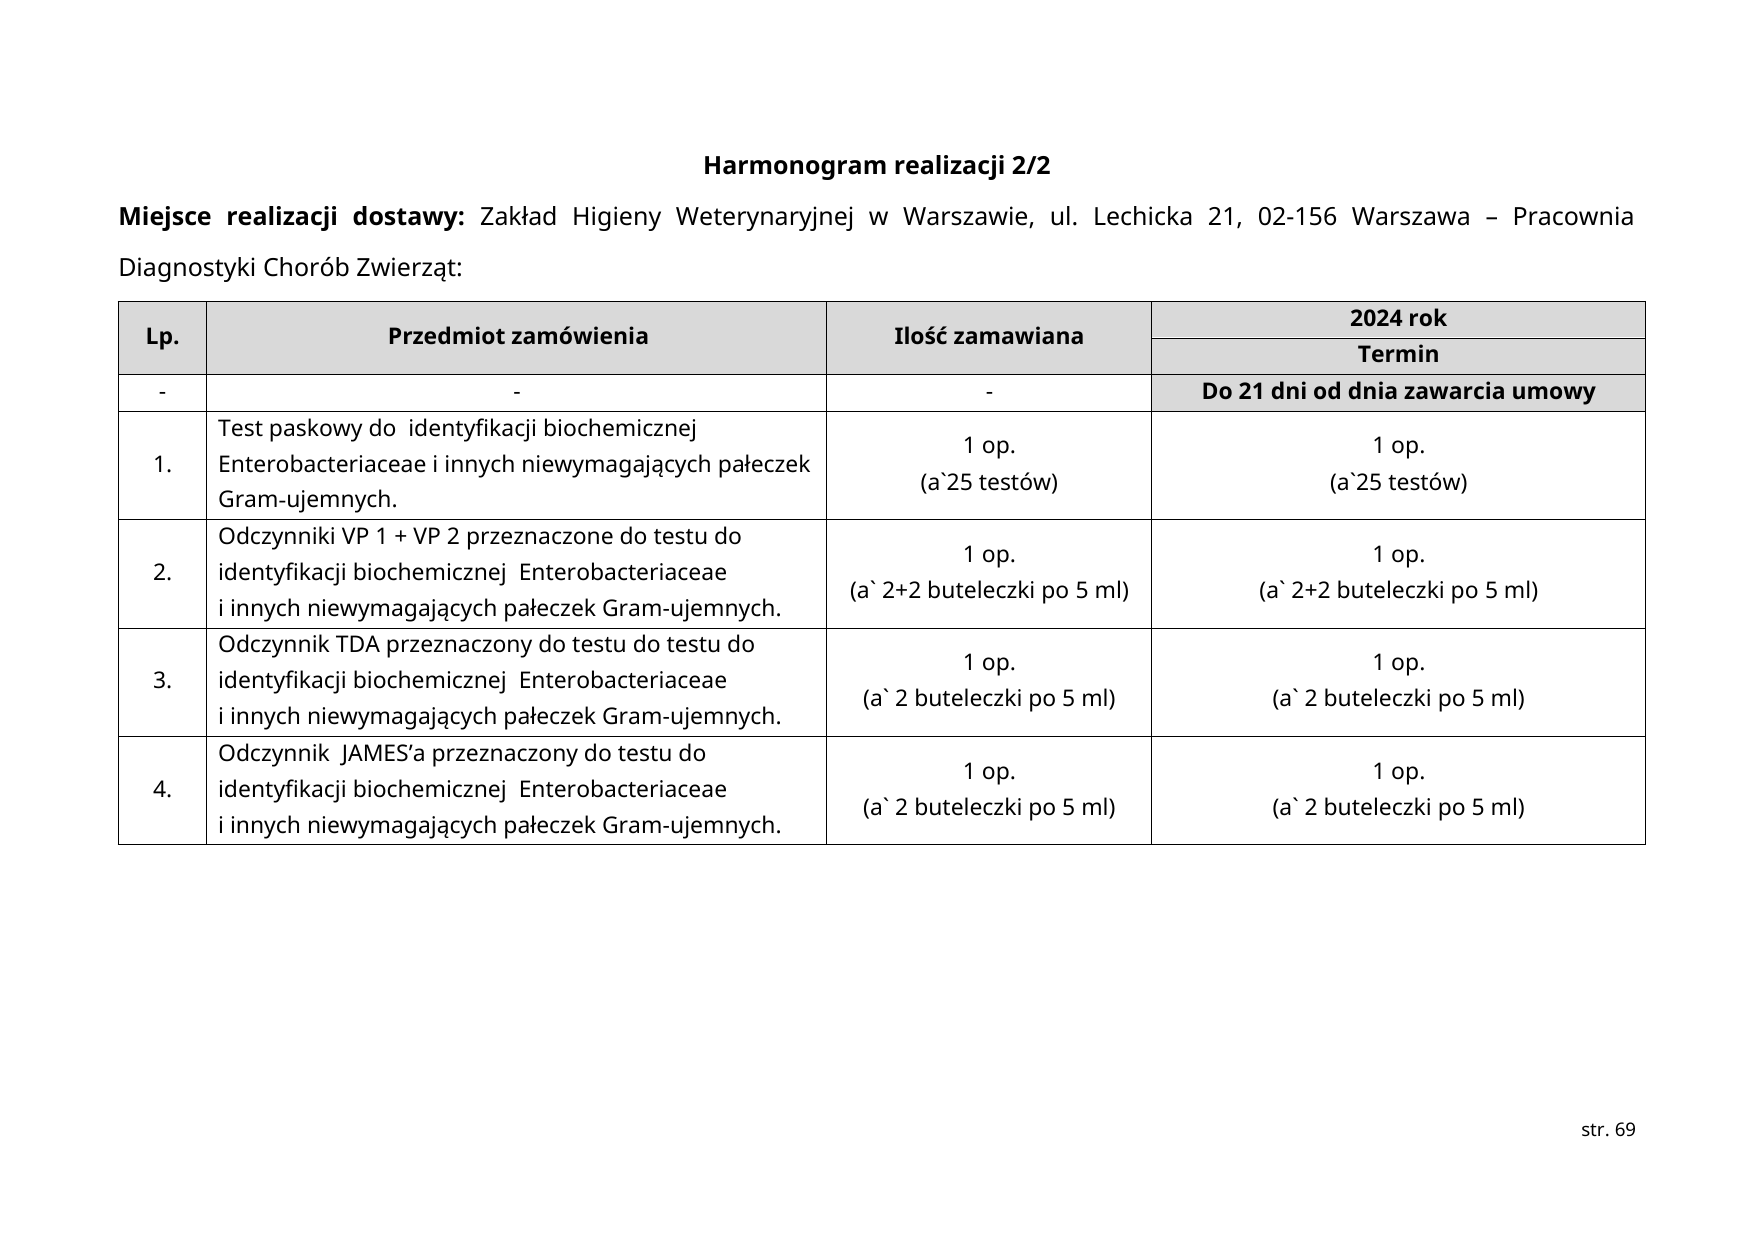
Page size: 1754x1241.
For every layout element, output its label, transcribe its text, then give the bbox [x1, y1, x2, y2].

table_cell 1 op. (a` 2 buteleczki po 5 ml) [827, 629, 1151, 736]
table_header Lp. [119, 302, 206, 374]
table_cell - [207, 375, 826, 411]
table_cell Odczynniki VP 1 + VP 2 przeznaczone do testu do identyfikacji biochemicznej Enterobacteriaceae i innych niewymagających pałeczek Gram-ujemnych. [207, 520, 826, 627]
table_cell 1. [119, 412, 206, 519]
table_cell Odczynnik JAMES’a przeznaczony do testu do identyfikacji biochemicznej Enterobacteriaceae i innych niewymagających pałeczek Gram-ujemnych. [207, 737, 826, 844]
table_cell Test paskowy do identyfikacji biochemicznej Enterobacteriaceae i innych niewymagających pałeczek Gram‑ujemnych. [207, 412, 826, 519]
table_header 2024 rok [1152, 302, 1645, 337]
table_cell 1 op. (a` 2+2 buteleczki po 5 ml) [827, 520, 1151, 627]
table_cell 1 op. (a` 2 buteleczki po 5 ml) [1152, 737, 1645, 844]
table_cell 2. [119, 520, 206, 627]
table_cell 1 op. (a` 2+2 buteleczki po 5 ml) [1152, 520, 1645, 627]
table_cell Do 21 dni od dnia zawarcia umowy [1152, 375, 1645, 411]
table_header Ilość zamawiana [827, 302, 1151, 374]
table_cell - [827, 375, 1151, 411]
table_cell 1 op. (a`25 testów) [827, 412, 1151, 519]
table_cell 3. [119, 629, 206, 736]
table_cell - [119, 375, 206, 411]
table_cell Termin [1152, 339, 1645, 374]
table_cell 1 op. (a` 2 buteleczki po 5 ml) [1152, 629, 1645, 736]
table_header Przedmiot zamówienia [207, 302, 826, 374]
table_cell 4. [119, 737, 206, 844]
table_cell Odczynnik TDA przeznaczony do testu do testu do identyfikacji biochemicznej Enterobacteriaceae i innych niewymagających pałeczek Gram-ujemnych. [207, 629, 826, 736]
table_cell 1 op. (a` 2 buteleczki po 5 ml) [827, 737, 1151, 844]
table_cell 1 op. (a`25 testów) [1152, 412, 1645, 519]
text Harmonogram realizacji 2/2 [118, 148, 1636, 182]
text Miejsce realizacji dostawy: Zakład Higieny Weterynaryjnej w Warszawie, ul. Lechicka 21, 02-156 Warszawa – Pracownia Diagnostyki Chorób Zwierząt: [118, 199, 1636, 284]
